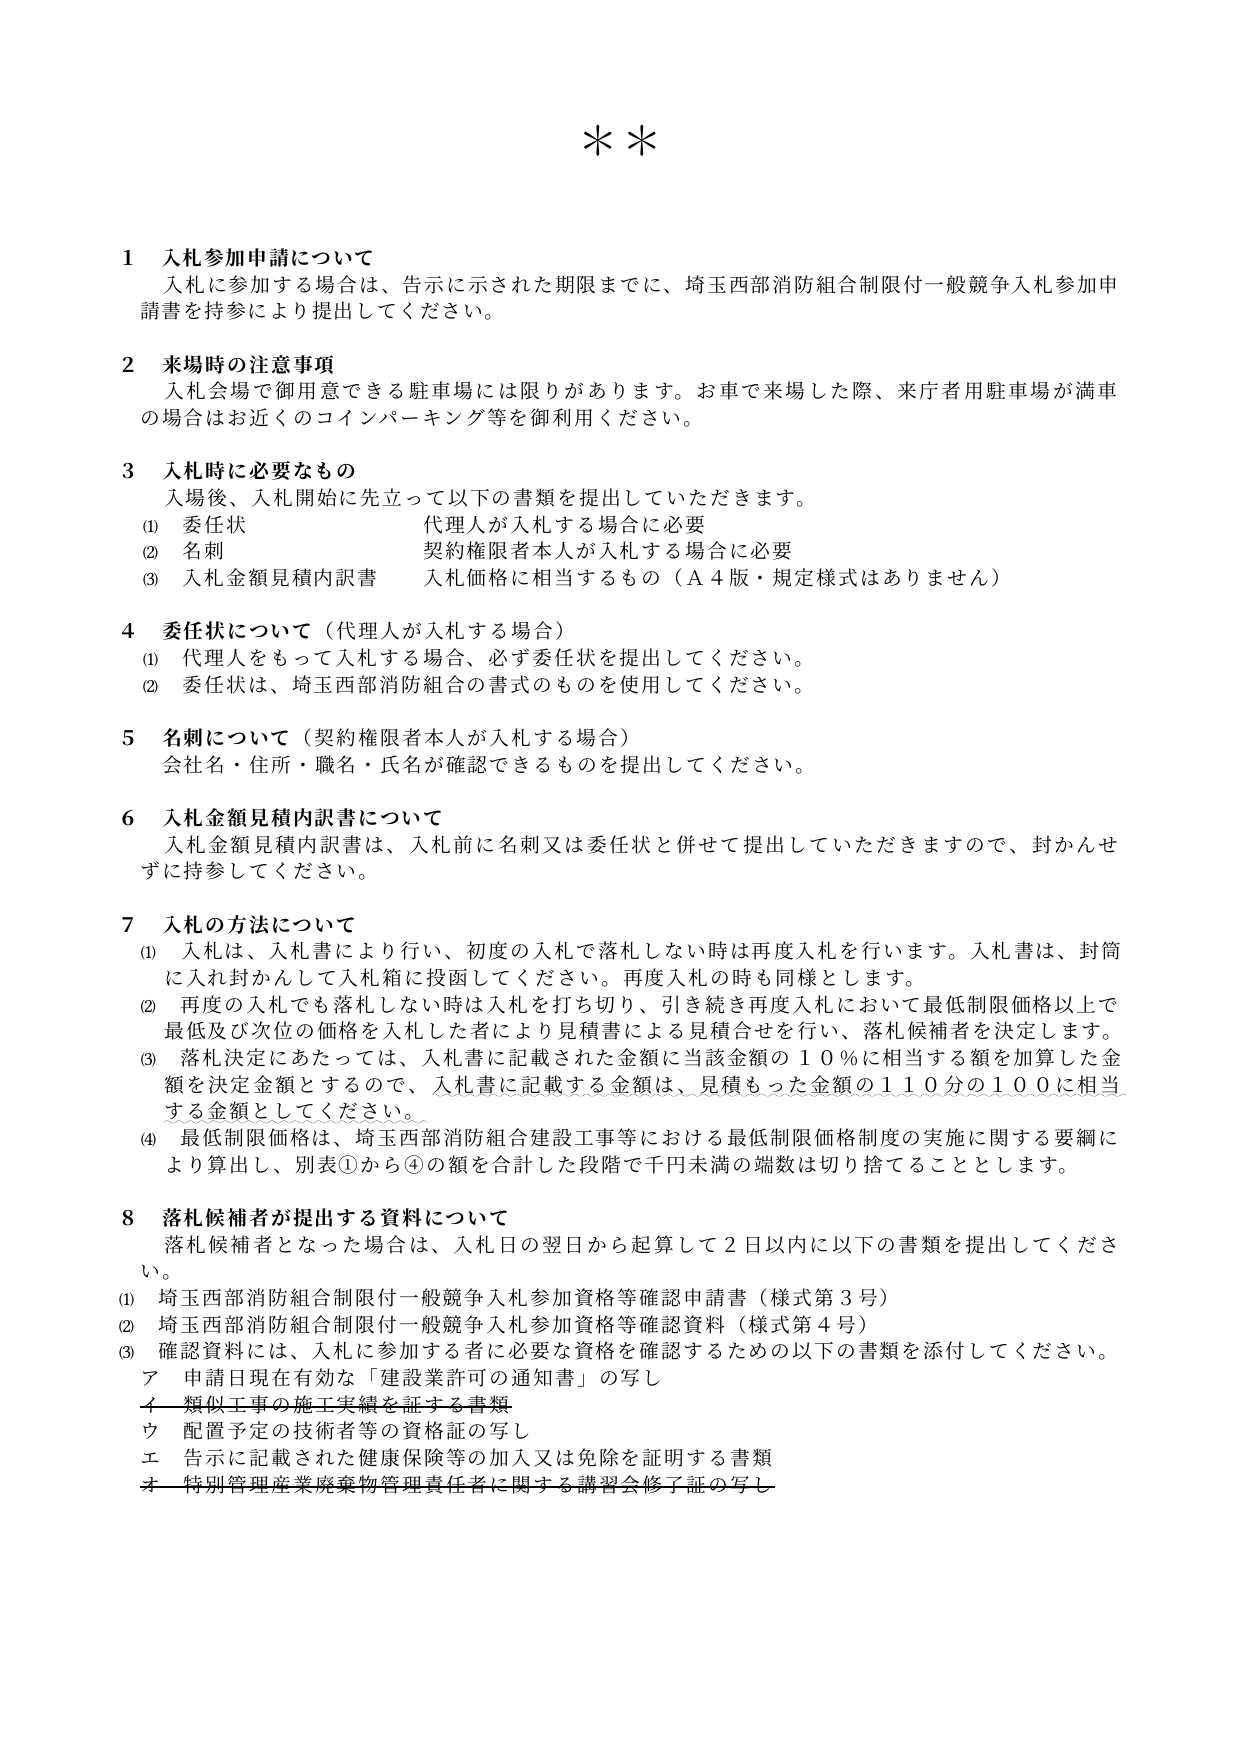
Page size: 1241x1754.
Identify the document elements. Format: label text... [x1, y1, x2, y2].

text ４ 委任状について（代理人が入札する場合） [118, 618, 1122, 644]
text ⑵ 埼玉西部消防組合制限付一般競争入札参加資格等確認資料（様式第４号） [118, 1311, 1122, 1338]
text 会社名・住所・職名・氏名が確認できるものを提出してください。 [118, 751, 1122, 778]
text ⑵ 再度の入札でも落札しない時は入札を打ち切り、引き続き再度入札において最低制限価格以上で最低及び次位の価格を入札した者により見積書による見積合せを行い、落札候補者を決定します。 [140, 991, 1122, 1044]
text ７ 入札の方法について [118, 911, 1122, 938]
text エ 告示に記載された健康保険等の加入又は免除を証明する書類 [140, 1444, 1122, 1471]
text 入札会場で御用意できる駐車場には限りがあります。お車で来場した際、来庁者用駐車場が満車の場合はお近くのコインパーキング等を御利用ください。 [140, 378, 1122, 431]
text 入札に参加する場合は、告示に示された期限までに、埼玉西部消防組合制限付一般競争入札参加申請書を持参により提出してください。 [140, 271, 1122, 324]
text ⑴ 代理人をもって入札する場合、必ず委任状を提出してください。 [118, 644, 1122, 671]
text ⑶ 落札決定にあたっては、入札書に記載された金額に当該金額の１０％に相当する額を加算した金額を決定金額とするので、入札書に記載する金額は、見積もった金額の１１０分の１００に相当する金額としてください。 [140, 1044, 1122, 1124]
text ウ 配置予定の技術者等の資格証の写し [140, 1418, 1122, 1444]
text ５ 名刺について（契約権限者本人が入札する場合） [118, 724, 1122, 751]
text ⑶ 入札金額見積内訳書 入札価格に相当するもの（Ａ４版・規定様式はありません） [118, 564, 1122, 591]
text ⑴ 委任状 代理人が入札する場合に必要 [118, 511, 1122, 538]
text ⑷ 最低制限価格は、埼玉西部消防組合建設工事等における最低制限価格制度の実施に関する要綱により算出し、別表①から④の額を合計した段階で千円未満の端数は切り捨てることとします。 [140, 1124, 1122, 1178]
text ⑴ 入札は、入札書により行い、初度の入札で落札しない時は再度入札を行います。入札書は、封筒に入れ封かんして入札箱に投函してください。再度入札の時も同様とします。 [140, 938, 1122, 991]
text オ 特別管理産業廃棄物管理責任者に関する講習会修了証の写し [140, 1471, 1122, 1498]
text ６ 入札金額見積内訳書について [118, 804, 1122, 831]
text 落札候補者となった場合は、入札日の翌日から起算して２日以内に以下の書類を提出してください。 [140, 1231, 1122, 1284]
text 入場後、入札開始に先立って以下の書類を提出していただきます。 [118, 484, 1122, 511]
text ＊＊ [118, 118, 1122, 164]
text ⑶ 確認資料には、入札に参加する者に必要な資格を確認するための以下の書類を添付してください。 [118, 1338, 1122, 1364]
text ⑵ 委任状は、埼玉西部消防組合の書式のものを使用してください。 [118, 671, 1122, 698]
text １ 入札参加申請について [118, 244, 1122, 271]
text ２ 来場時の注意事項 [118, 351, 1122, 378]
text ア 申請日現在有効な「建設業許可の通知書」の写し [140, 1364, 1122, 1391]
text 入札金額見積内訳書は、入札前に名刺又は委任状と併せて提出していただきますので、封かんせずに持参してください。 [140, 831, 1122, 884]
text ３ 入札時に必要なもの [118, 458, 1122, 484]
text ⑵ 名刺 契約権限者本人が入札する場合に必要 [118, 538, 1122, 564]
text ⑴ 埼玉西部消防組合制限付一般競争入札参加資格等確認申請書（様式第３号） [118, 1284, 1122, 1311]
text イ 類似工事の施工実績を証する書類 [140, 1391, 1122, 1418]
text ８ 落札候補者が提出する資料について [118, 1204, 1122, 1231]
